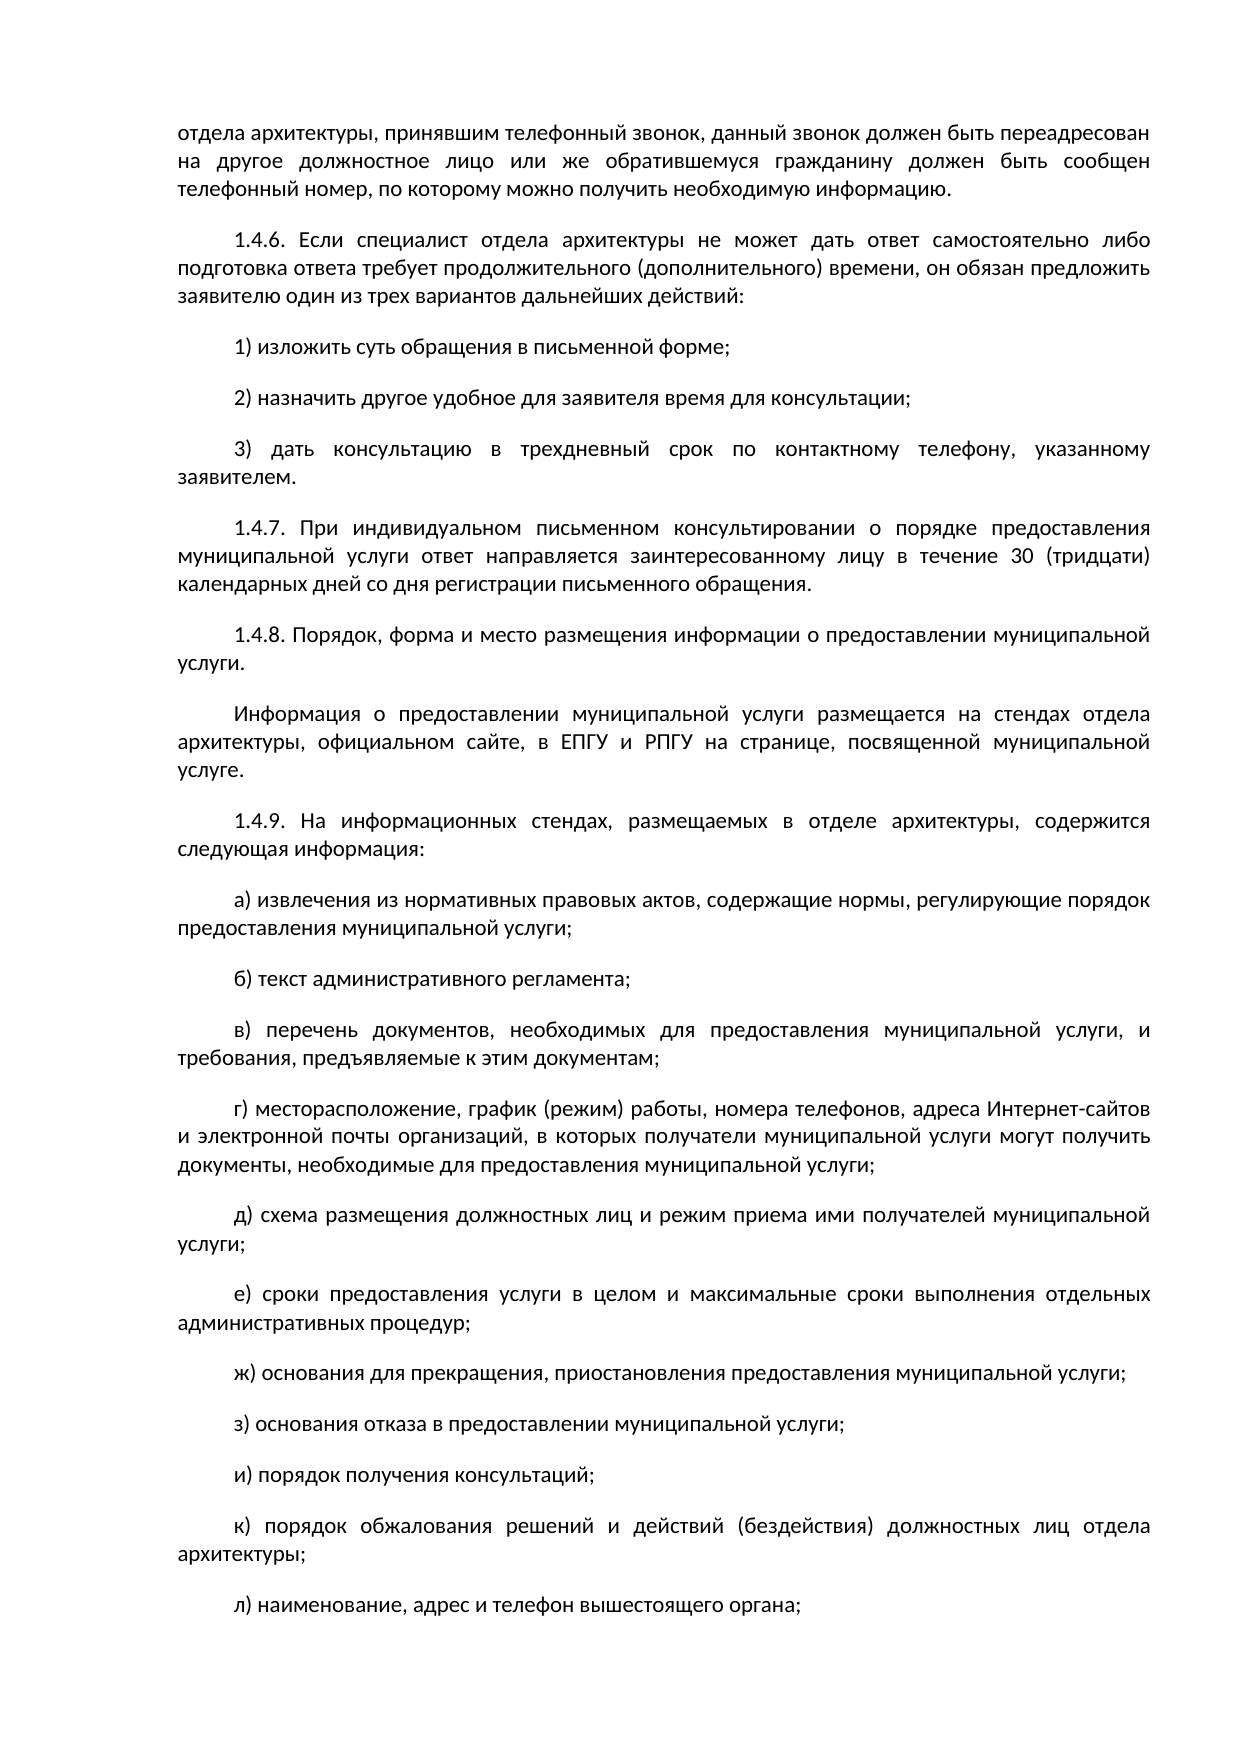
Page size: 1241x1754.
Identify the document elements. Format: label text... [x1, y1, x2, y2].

text д) схема размещения должностных лиц и режим приема ими получателей муниципальной услуги; [177, 1201, 1152, 1257]
text 3) дать консультацию в трехдневный срок по контактному телефону, указанному заявителем. [177, 434, 1152, 490]
text 1.4.7. При индивидуальном письменном консультировании о порядке предоставления муниципальной услуги ответ направляется заинтересованному лицу в течение 30 (тридцати) календарных дней со дня регистрации письменного обращения. [177, 513, 1152, 597]
text б) текст административного регламента; [177, 964, 1152, 992]
text е) сроки предоставления услуги в целом и максимальные сроки выполнения отдельных административных процедур; [177, 1279, 1152, 1336]
text Информация о предоставлении муниципальной услуги размещается на стендах отдела архитектуры, официальном сайте, в ЕПГУ и РПГУ на странице, посвященной муниципальной услуге. [177, 699, 1152, 783]
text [177, 118, 1152, 202]
text к) порядок обжалования решений и действий (бездействия) должностных лиц отдела архитектуры; [177, 1511, 1152, 1567]
text з) основания отказа в предоставлении муниципальной услуги; [177, 1409, 1152, 1437]
text 2) назначить другое удобное для заявителя время для консультации; [177, 383, 1152, 411]
text и) порядок получения консультаций; [177, 1460, 1152, 1488]
text г) месторасположение, график (режим) работы, номера телефонов, адреса Интернет-сайтов и электронной почты организаций, в которых получатели муниципальной услуги могут получить документы, необходимые для предоставления муниципальной услуги; [177, 1094, 1152, 1178]
text в) перечень документов, необходимых для предоставления муниципальной услуги, и требования, предъявляемые к этим документам; [177, 1015, 1152, 1071]
text а) извлечения из нормативных правовых актов, содержащие нормы, регулирующие порядок предоставления муниципальной услуги; [177, 885, 1152, 941]
text 1.4.6. Если специалист отдела архитектуры не может дать ответ самостоятельно либо подготовка ответа требует продолжительного (дополнительного) времени, он обязан предложить заявителю один из трех вариантов дальнейших действий: [177, 225, 1152, 309]
text ж) основания для прекращения, приостановления предоставления муниципальной услуги; [177, 1358, 1152, 1387]
text л) наименование, адрес и телефон вышестоящего органа; [177, 1590, 1152, 1618]
text 1) изложить суть обращения в письменной форме; [177, 332, 1152, 360]
text 1.4.9. На информационных стендах, размещаемых в отделе архитектуры, содержится следующая информация: [177, 806, 1152, 862]
text 1.4.8. Порядок, форма и место размещения информации о предоставлении муниципальной услуги. [177, 620, 1152, 676]
